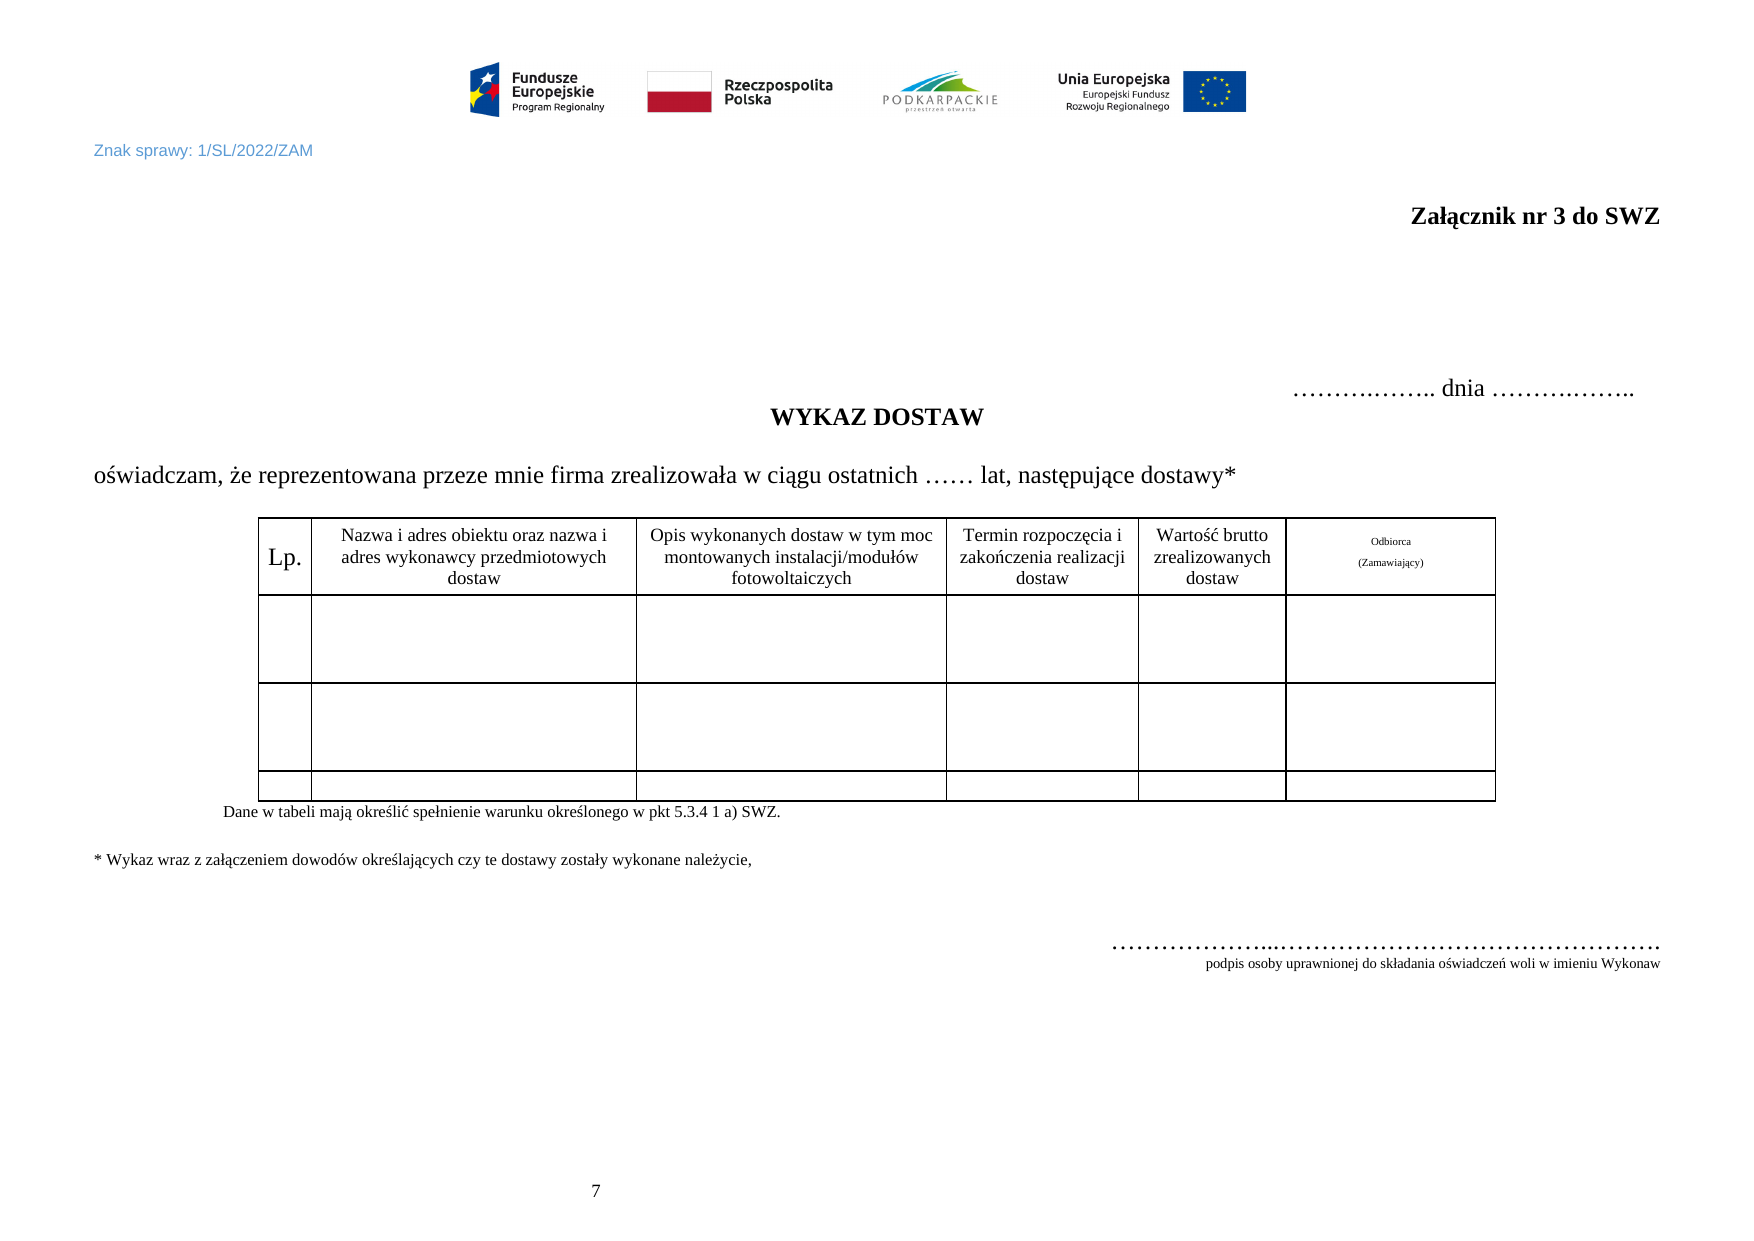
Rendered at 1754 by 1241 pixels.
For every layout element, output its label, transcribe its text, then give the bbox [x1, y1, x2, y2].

table_cell [637, 596, 946, 682]
text WYKAZ DOSTAW [94, 402, 1660, 431]
text Załącznik nr 3 do SWZ [94, 201, 1660, 230]
table_cell [1139, 684, 1285, 770]
text ……….…….. dnia ……….…….. [94, 373, 1660, 402]
table_cell [637, 772, 946, 800]
table_cell [1287, 596, 1495, 682]
table_cell [637, 684, 946, 770]
table_header Termin rozpoczęcia i zakończenia realizacji dostaw [947, 519, 1138, 594]
table_cell [1287, 772, 1495, 800]
table_header Odbiorca (Zamawiający) [1287, 519, 1495, 594]
table_cell [947, 684, 1138, 770]
table_cell [312, 684, 636, 770]
table_header Lp. [259, 519, 311, 594]
table_cell [1139, 596, 1285, 682]
text * Wykaz wraz z załączeniem dowodów określających czy te dostawy zostały wykonane należycie, [94, 850, 1660, 869]
table_cell [259, 772, 311, 800]
table_cell [312, 772, 636, 800]
table_cell [947, 596, 1138, 682]
table_cell [1139, 772, 1285, 800]
picture [470, 62, 1247, 117]
table_header Opis wykonanych dostaw w tym moc montowanych instalacji/modułów fotowoltaiczych [637, 519, 946, 594]
table_cell [947, 772, 1138, 800]
text Dane w tabeli mają określić spełnienie warunku określonego w pkt 5.3.4 1 a) SWZ. [94, 802, 1660, 821]
text ………………...………………………………………. [94, 926, 1660, 955]
table_cell [1287, 684, 1495, 770]
table_header Wartość brutto zrealizowanych dostaw [1139, 519, 1285, 594]
table_cell [259, 684, 311, 770]
table_cell [259, 596, 311, 682]
table_cell [312, 596, 636, 682]
table_header Nazwa i adres obiektu oraz nazwa i adres wykonawcy przedmiotowych dostaw [312, 519, 636, 594]
text oświadczam, że reprezentowana przeze mnie firma zrealizowała w ciągu ostatnich …… lat, następujące dostawy* [94, 460, 1660, 488]
text podpis osoby uprawnionej do składania oświadczeń woli w imieniu Wykonaw [94, 955, 1660, 984]
